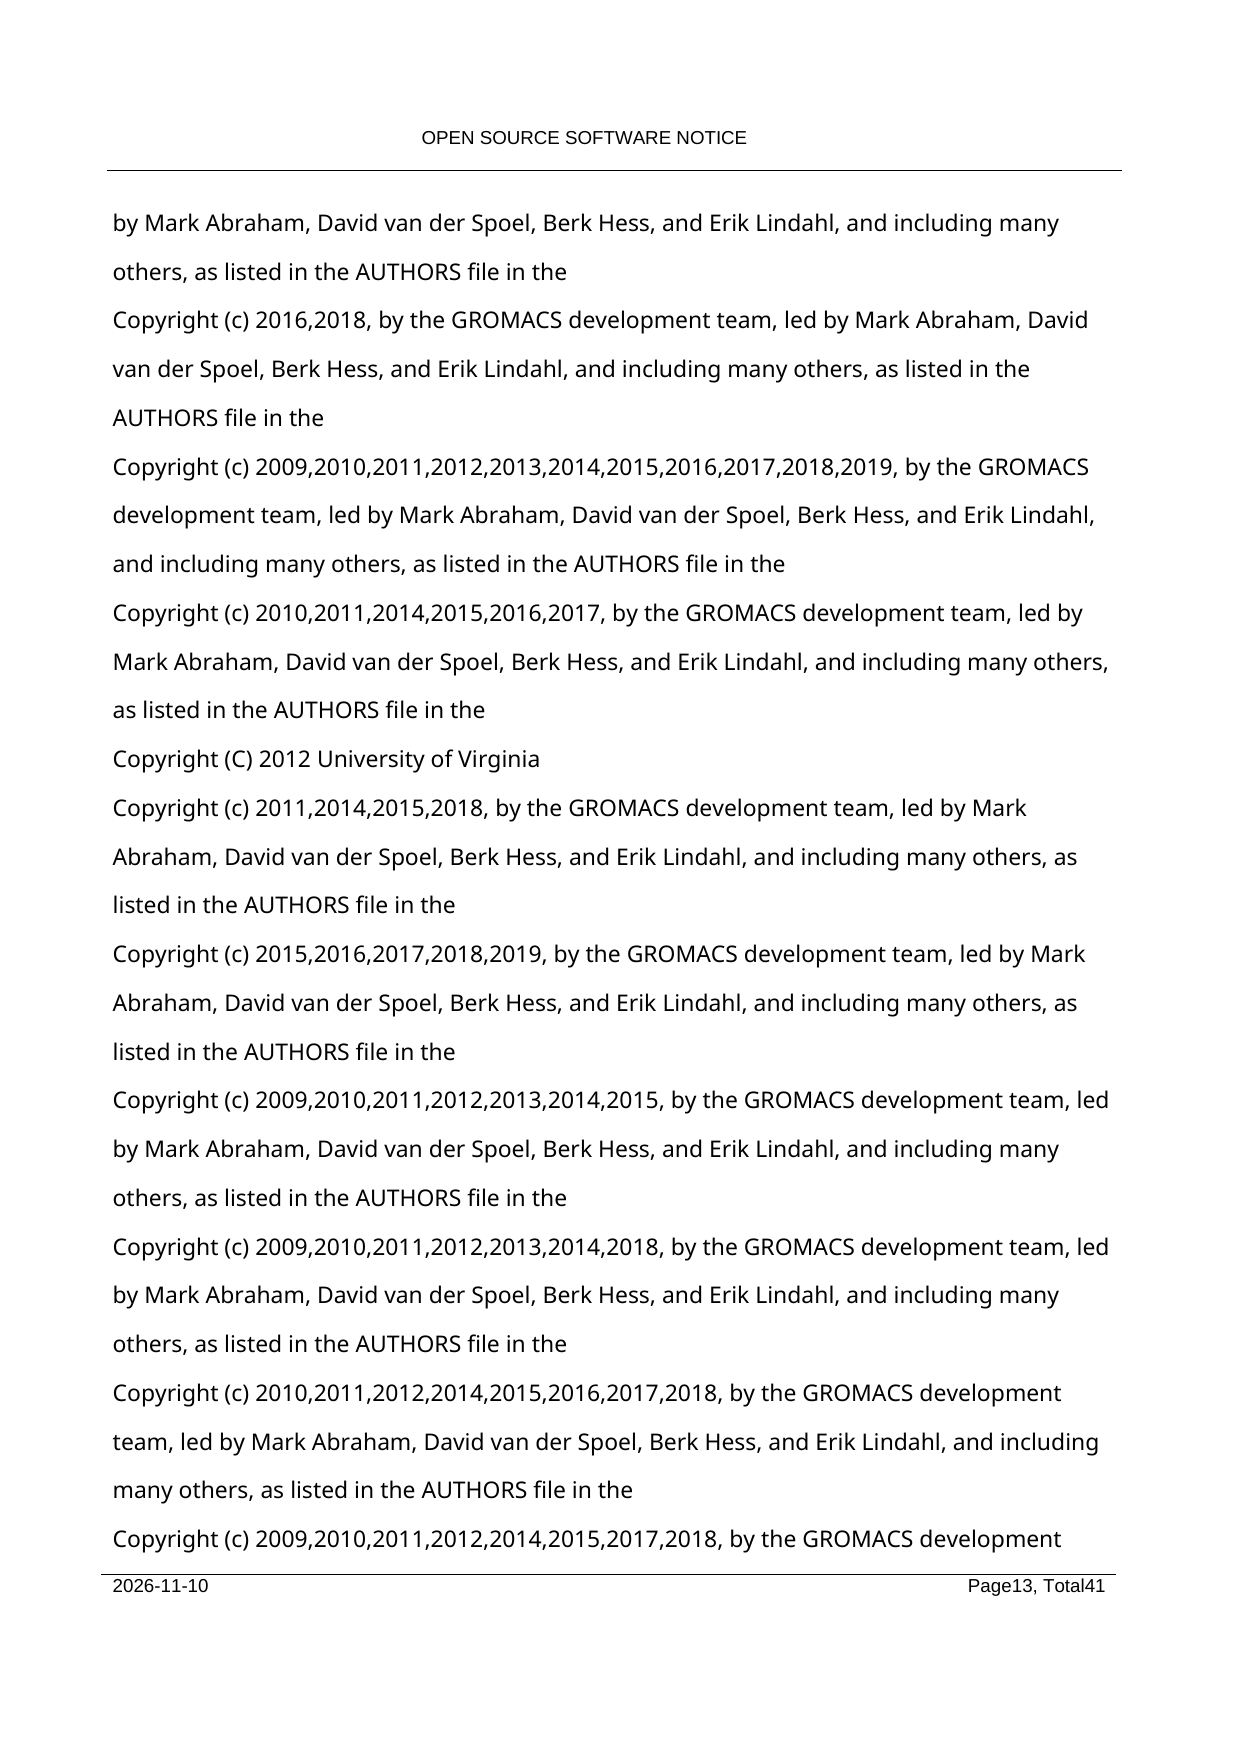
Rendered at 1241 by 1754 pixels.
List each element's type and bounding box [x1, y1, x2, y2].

text [112, 206, 1128, 1555]
